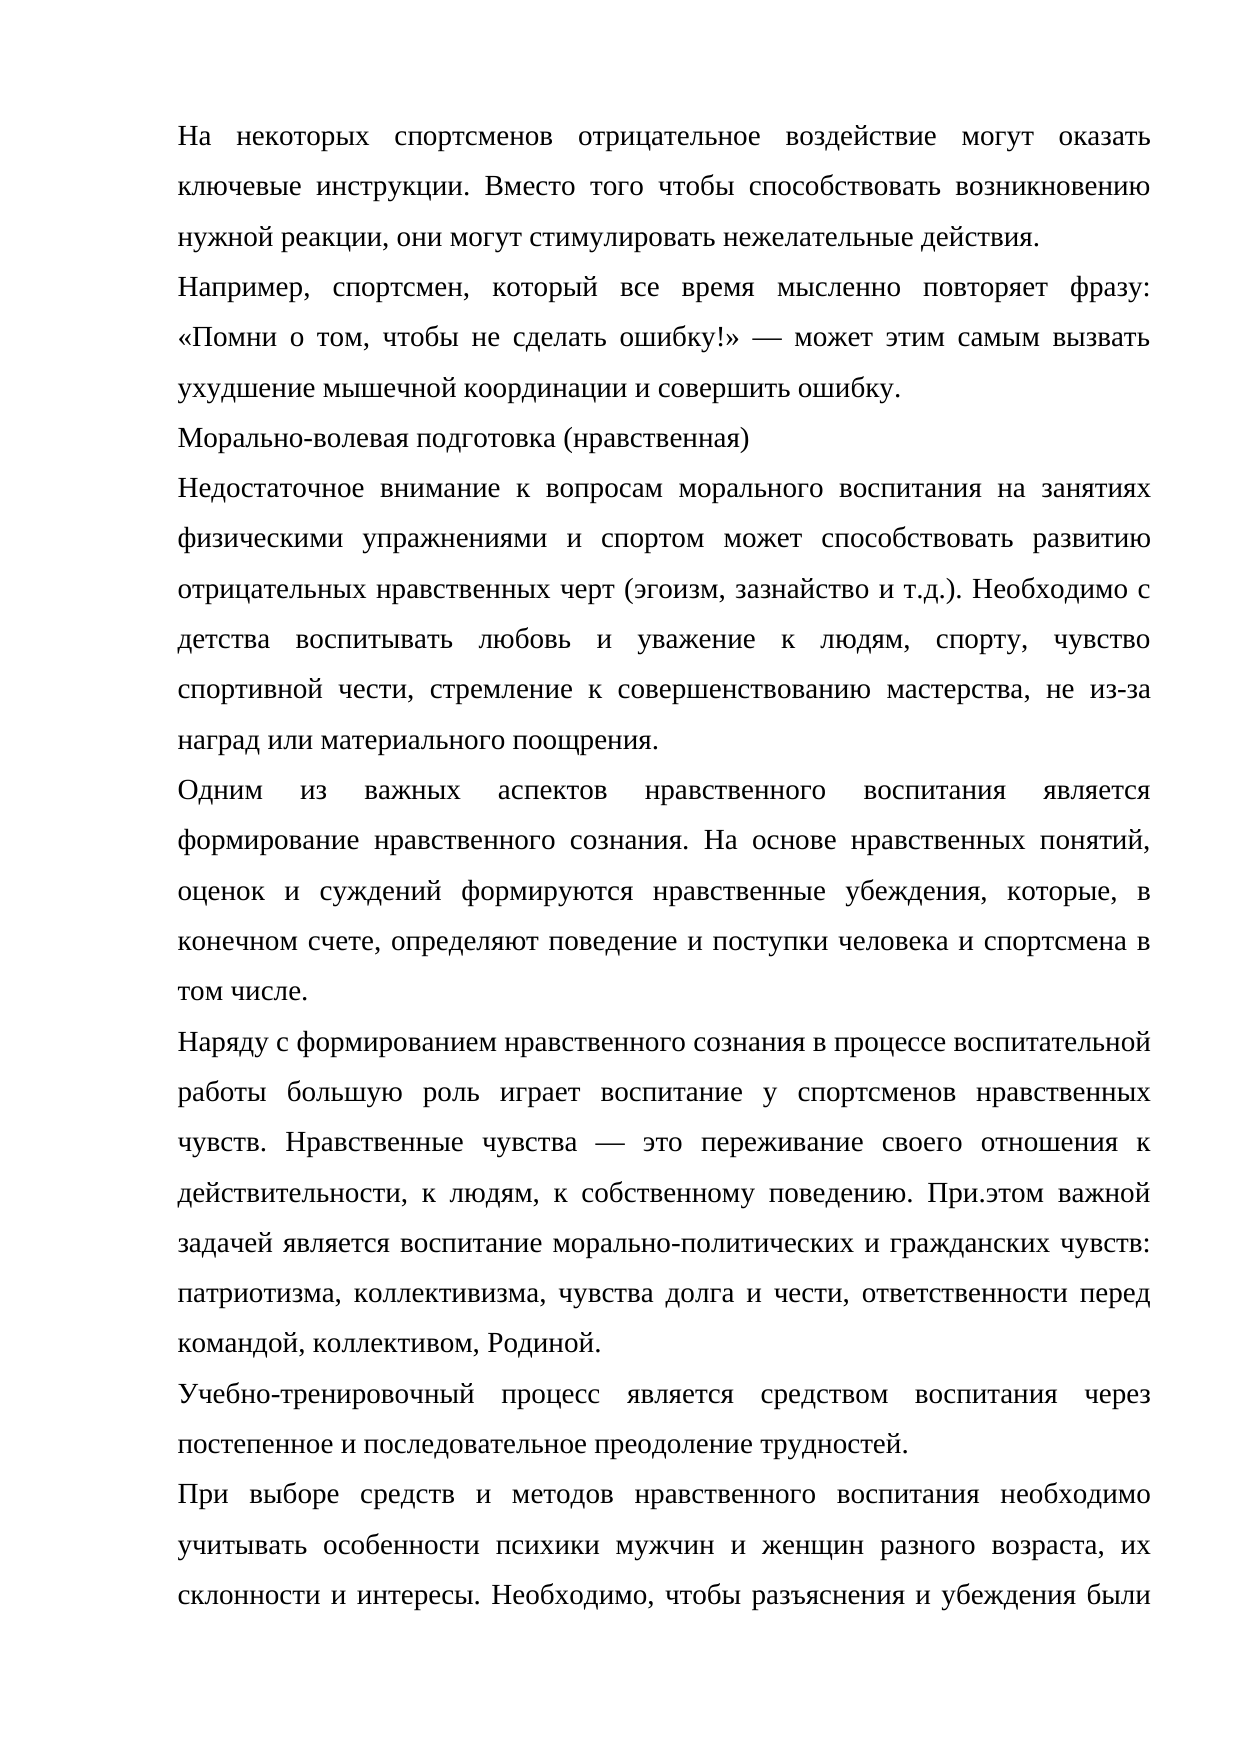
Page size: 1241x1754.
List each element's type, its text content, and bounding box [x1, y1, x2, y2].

text На некоторых спортсменов отрицательное воздействие могут оказать ключевые инструкции. Вместо того чтобы способствовать возникновению нужной реакции, они могут стимулировать нежелательные действия. [177, 118, 1152, 252]
text Недостаточное внимание к вопросам морального воспитания на занятиях физическими упражнениями и спортом может способствовать развитию отрицательных нравственных черт (эгоизм, зазнайство и т.д.). Необходимо с детства воспитывать любовь и уважение к людям, спорту, чувство спортивной чести, стремление к совершенствованию мастерства, не из-за наград или материального поощрения. [177, 470, 1152, 755]
text Морально-волевая подготовка (нравственная) [177, 420, 1152, 453]
text Одним из важных аспектов нравственного воспитания является формирование нравственного сознания. На основе нравственных понятий, оценок и суждений формируются нравственные убеждения, которые, в конечном счете, определяют поведение и поступки человека и спортсмена в том числе. [177, 772, 1152, 1007]
text Например, спортсмен, который все время мысленно повторяет фразу: «Помни о том, чтобы не сделать ошибку!» — может этим самым вызвать ухудшение мышечной координации и совершить ошибку. [177, 269, 1152, 403]
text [177, 1477, 1152, 1611]
text Учебно-тренировочный процесс является средством воспитания через постепенное и последовательное преодоление трудностей. [177, 1376, 1152, 1460]
text Наряду с формированием нравственного сознания в процессе воспитательной работы большую роль играет воспитание у спортсменов нравственных чувств. Нравственные чувства — это переживание своего отношения к действительности, к людям, к собственному поведению. При.этом важной задачей является воспитание морально-политических и гражданских чувств: патриотизма, коллективизма, чувства долга и чести, ответственности перед командой, коллективом, Родиной. [177, 1024, 1152, 1359]
